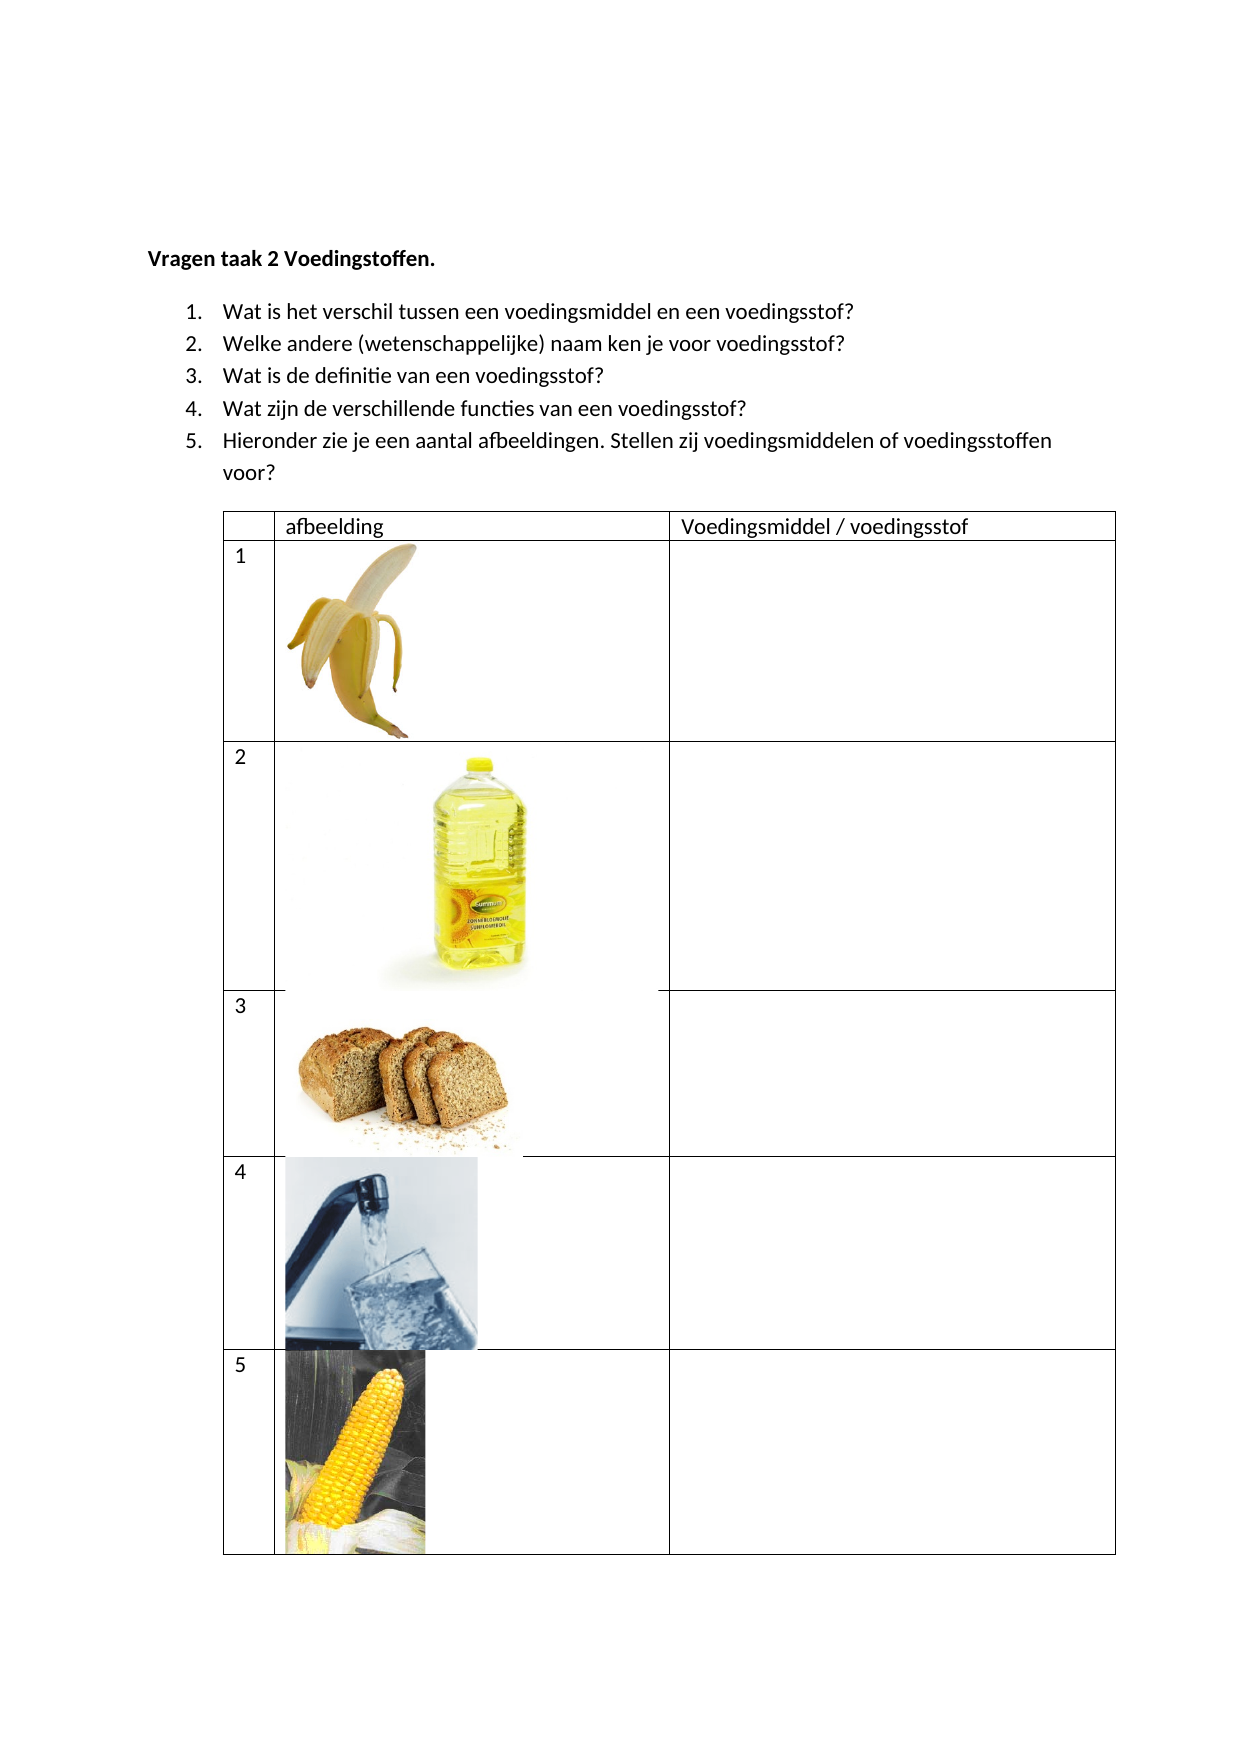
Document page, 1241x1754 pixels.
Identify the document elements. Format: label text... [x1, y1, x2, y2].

list Wat zijn de verschillende functies van een voedingsstof? [185, 394, 1093, 422]
table_cell 5 [224, 1350, 274, 1553]
table_cell [275, 1157, 285, 1349]
list Welke andere (wetenschappelijke) naam ken je voor voedingsstof? [185, 329, 1093, 357]
picture [285, 541, 420, 741]
table_cell [670, 1157, 1115, 1349]
table_cell [670, 1350, 1115, 1553]
table_cell [275, 991, 669, 1156]
table_cell [426, 1350, 669, 1553]
list Hieronder zie je een aantal afbeeldingen. Stellen zij voedingsmiddelen of voedingsstoffen voor? [185, 426, 1093, 486]
list Wat is het verschil tussen een voedingsmiddel en een voedingsstof? [185, 297, 1093, 325]
table_cell [275, 1350, 285, 1553]
table_header Voedingsmiddel / voedingsstof [670, 512, 1115, 540]
table_cell 4 [224, 1157, 274, 1349]
table_cell [275, 742, 285, 990]
picture [285, 742, 659, 991]
table_header afbeelding [275, 512, 669, 540]
table_header [224, 512, 274, 540]
list Wat is de definitie van een voedingsstof? [185, 362, 1093, 390]
table_cell [670, 991, 1115, 1156]
table_cell 2 [224, 742, 274, 990]
table_cell [478, 1157, 669, 1349]
table_cell 1 [224, 541, 274, 741]
table_cell [659, 742, 669, 990]
table_cell [420, 541, 669, 741]
table_cell 3 [224, 991, 274, 1156]
picture [285, 1019, 523, 1554]
table_cell [275, 541, 285, 741]
table_cell [670, 541, 1115, 741]
text Vragen taak 2 Voedingstoffen. [148, 244, 1093, 272]
table_cell [670, 742, 1115, 990]
